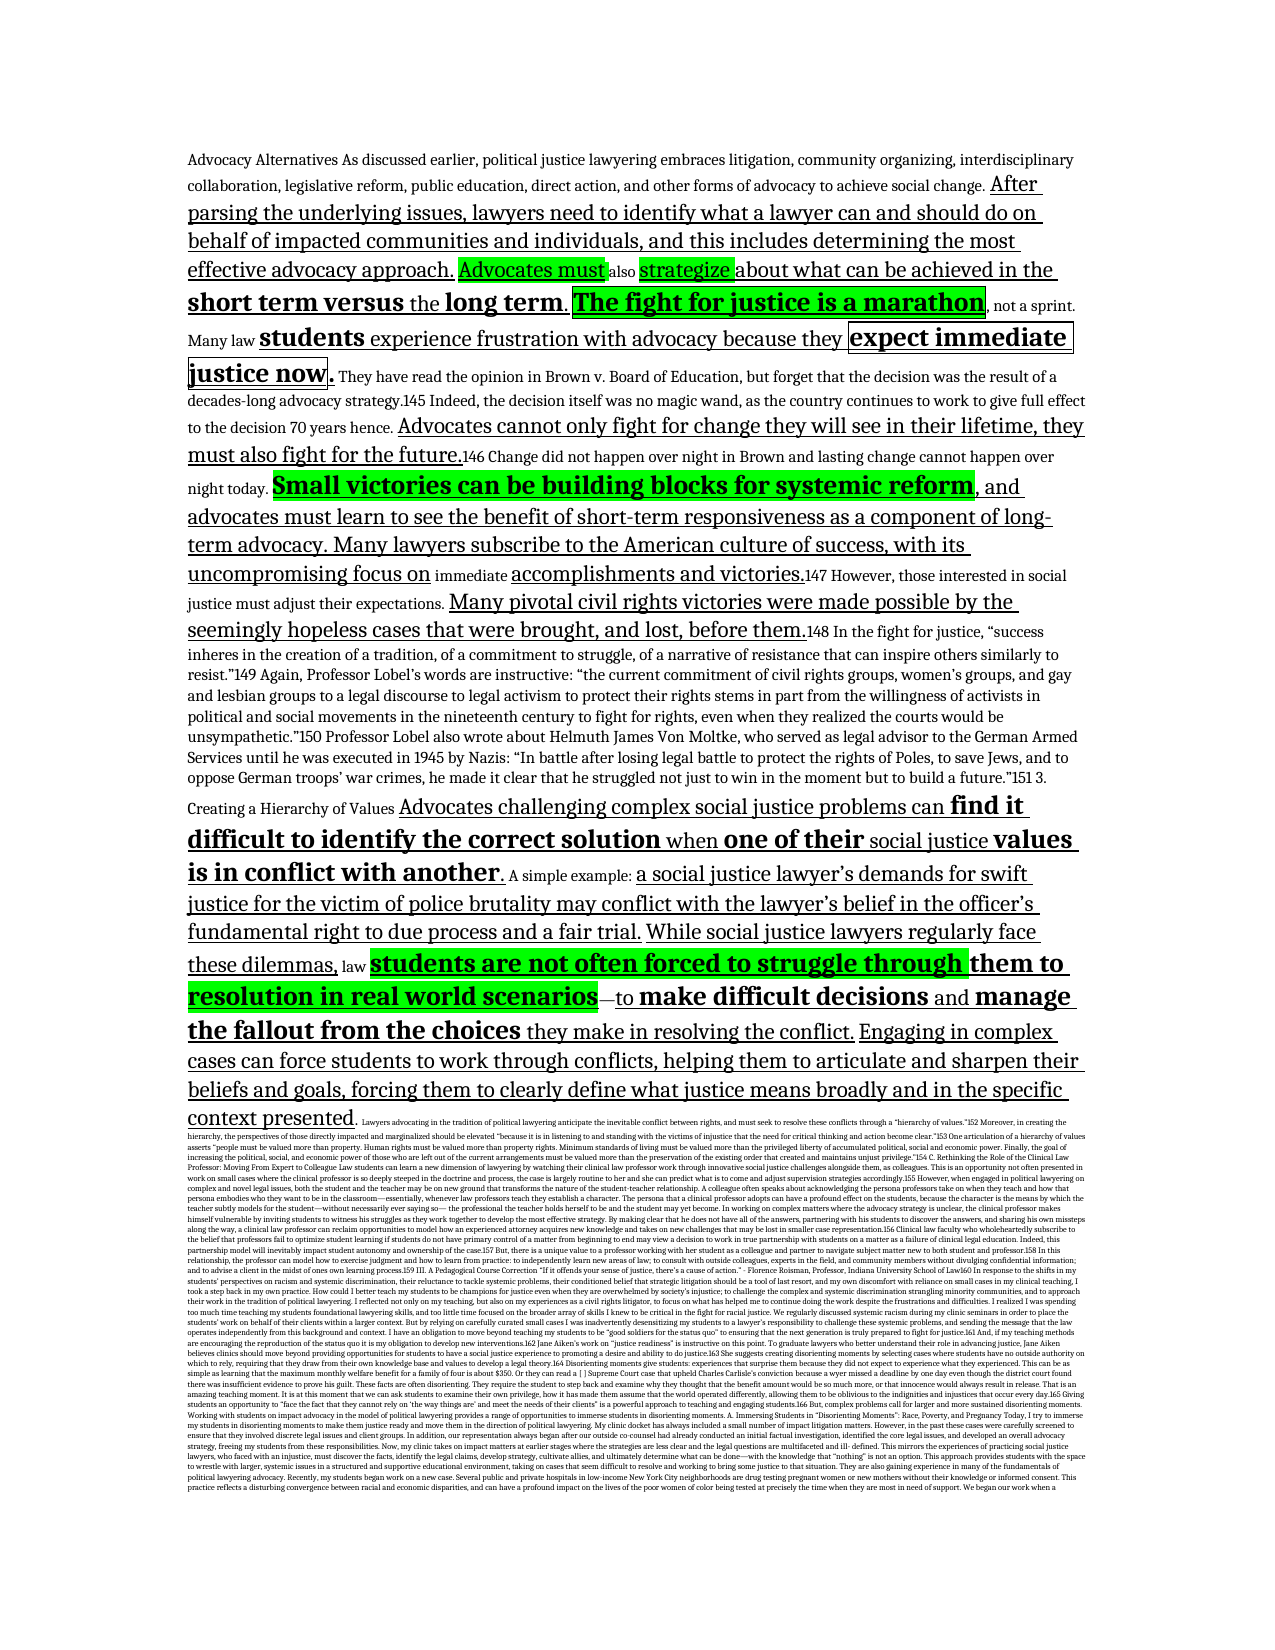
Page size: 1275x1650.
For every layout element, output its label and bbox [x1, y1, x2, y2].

text [187, 150, 1087, 1492]
